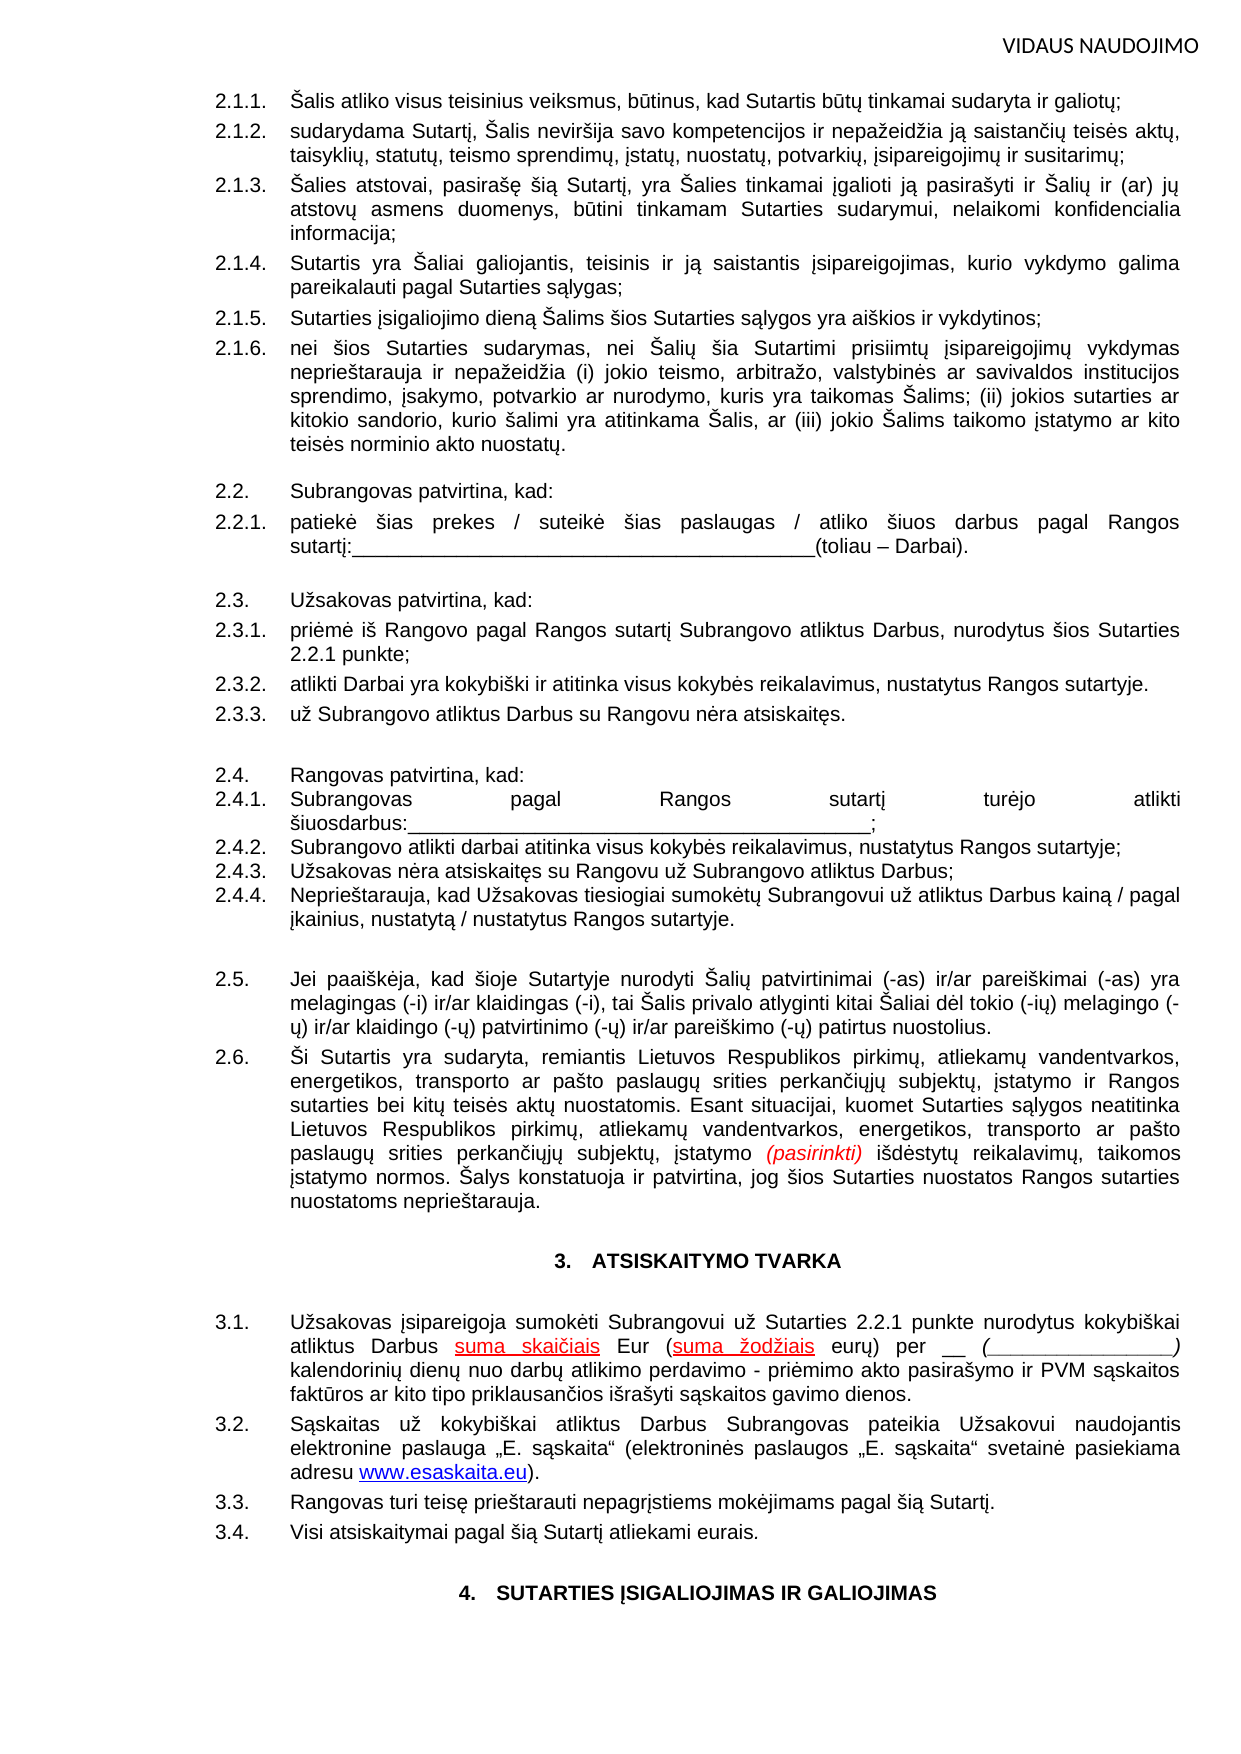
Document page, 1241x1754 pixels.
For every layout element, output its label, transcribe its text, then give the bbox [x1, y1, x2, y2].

list atlikti Darbai yra kokybiški ir atitinka visus kokybės reikalavimus, nustatytus Rangos sutartyje. [215, 672, 1181, 696]
list Rangovas turi teisę prieštarauti nepagrįstiems mokėjimams pagal šią Sutartį. [215, 1490, 1181, 1514]
list Užsakovas patvirtina, kad: [215, 588, 1181, 612]
list Sutarties įsigaliojimo dieną Šalims šios Sutarties sąlygos yra aiškios ir vykdytinos; [215, 305, 1181, 329]
list Subrangovas patvirtina, kad: [215, 479, 1181, 503]
list Užsakovas įsipareigoja sumokėti Subrangovui už Sutarties 2.2.1 punkte nurodytus kokybiškai atliktus Darbus suma skaičiais Eur (suma žodžiais eurų) per __ (________________) kalendorinių dienų nuo darbų atlikimo perdavimo - priėmimo akto pasirašymo ir PVM sąskaitos faktūros ar kito tipo priklausančios išrašyti sąskaitos gavimo dienos. [215, 1309, 1181, 1405]
list Rangovas patvirtina, kad: [215, 763, 1181, 787]
list už Subrangovo atliktus Darbus su Rangovu nėra atsiskaitęs. [215, 702, 1181, 726]
list Visi atsiskaitymai pagal šią Sutartį atliekami eurais. [215, 1520, 1181, 1544]
list Subrangovas pagal Rangos sutartį turėjo atlikti šiuosdarbus:________________________________________; [215, 787, 1181, 834]
list Sutartis yra Šaliai galiojantis, teisinis ir ją saistantis įsipareigojimas, kurio vykdymo galima pareikalauti pagal Sutarties sąlygas; [215, 251, 1181, 299]
list patiekė šias prekes / suteikė šias paslaugas / atliko šiuos darbus pagal Rangos sutartį:________________________________________(toliau – Darbai). [215, 509, 1181, 557]
list Šalies atstovai, pasirašę šią Sutartį, yra Šalies tinkamai įgalioti ją pasirašyti ir Šalių ir (ar) jų atstovų asmens duomenys, būtini tinkamam Sutarties sudarymui, nelaikomi konfidencialia informacija; [215, 173, 1181, 245]
list SUTARTIES ĮSIGALIOJIMAS IR GALIOJIMAS [215, 1580, 1181, 1604]
list Subrangovo atlikti darbai atitinka visus kokybės reikalavimus, nustatytus Rangos sutartyje; [215, 834, 1181, 858]
list Šalis atliko visus teisinius veiksmus, būtinus, kad Sutartis būtų tinkamai sudaryta ir galiotų; [215, 89, 1181, 113]
list Jei paaiškėja, kad šioje Sutartyje nurodyti Šalių patvirtinimai (-as) ir/ar pareiškimai (-as) yra melagingas (-i) ir/ar klaidingas (-i), tai Šalis privalo atlyginti kitai Šaliai dėl tokio (-ių) melagingo (-ų) ir/ar klaidingo (-ų) patvirtinimo (-ų) ir/ar pareiškimo (-ų) patirtus nuostolius. [215, 967, 1181, 1039]
list nei šios Sutarties sudarymas, nei Šalių šia Sutartimi prisiimtų įsipareigojimų vykdymas neprieštarauja ir nepažeidžia (i) jokio teismo, arbitražo, valstybinės ar savivaldos institucijos sprendimo, įsakymo, potvarkio ar nurodymo, kuris yra taikomas Šalims; (ii) jokios sutarties ar kitokio sandorio, kurio šalimi yra atitinkama Šalis, ar (iii) jokio Šalims taikomo įstatymo ar kito teisės norminio akto nuostatų. [215, 336, 1181, 455]
list Sąskaitas už kokybiškai atliktus Darbus Subrangovas pateikia Užsakovui naudojantis elektronine paslauga „E. sąskaita“ (elektroninės paslaugos „E. sąskaita“ svetainė pasiekiama adresu www.esaskaita.eu). [215, 1412, 1181, 1483]
list sudarydama Sutartį, Šalis neviršija savo kompetencijos ir nepažeidžia ją saistančių teisės aktų, taisyklių, statutų, teismo sprendimų, įstatų, nuostatų, potvarkių, įsipareigojimų ir susitarimų; [215, 119, 1181, 167]
list priėmė iš Rangovo pagal Rangos sutartį Subrangovo atliktus Darbus, nurodytus šios Sutarties 2.2.1 punkte; [215, 618, 1181, 666]
list Neprieštarauja, kad Užsakovas tiesiogiai sumokėtų Subrangovui už atliktus Darbus kainą / pagal įkainius, nustatytą / nustatytus Rangos sutartyje. [215, 882, 1181, 930]
list Užsakovas nėra atsiskaitęs su Rangovu už Subrangovo atliktus Darbus; [215, 858, 1181, 882]
list Ši Sutartis yra sudaryta, remiantis Lietuvos Respublikos pirkimų, atliekamų vandentvarkos, energetikos, transporto ar pašto paslaugų srities perkančiųjų subjektų, įstatymo ir Rangos sutarties bei kitų teisės aktų nuostatomis. Esant situacijai, kuomet Sutarties sąlygos neatitinka Lietuvos Respublikos pirkimų, atliekamų vandentvarkos, energetikos, transporto ar pašto paslaugų srities perkančiųjų subjektų, įstatymo (pasirinkti) išdėstytų reikalavimų, taikomos įstatymo normos. Šalys konstatuoja ir patvirtina, jog šios Sutarties nuostatos Rangos sutarties nuostatoms neprieštarauja. [215, 1045, 1181, 1213]
list ATSISKAITYMO TVARKA [215, 1249, 1181, 1273]
